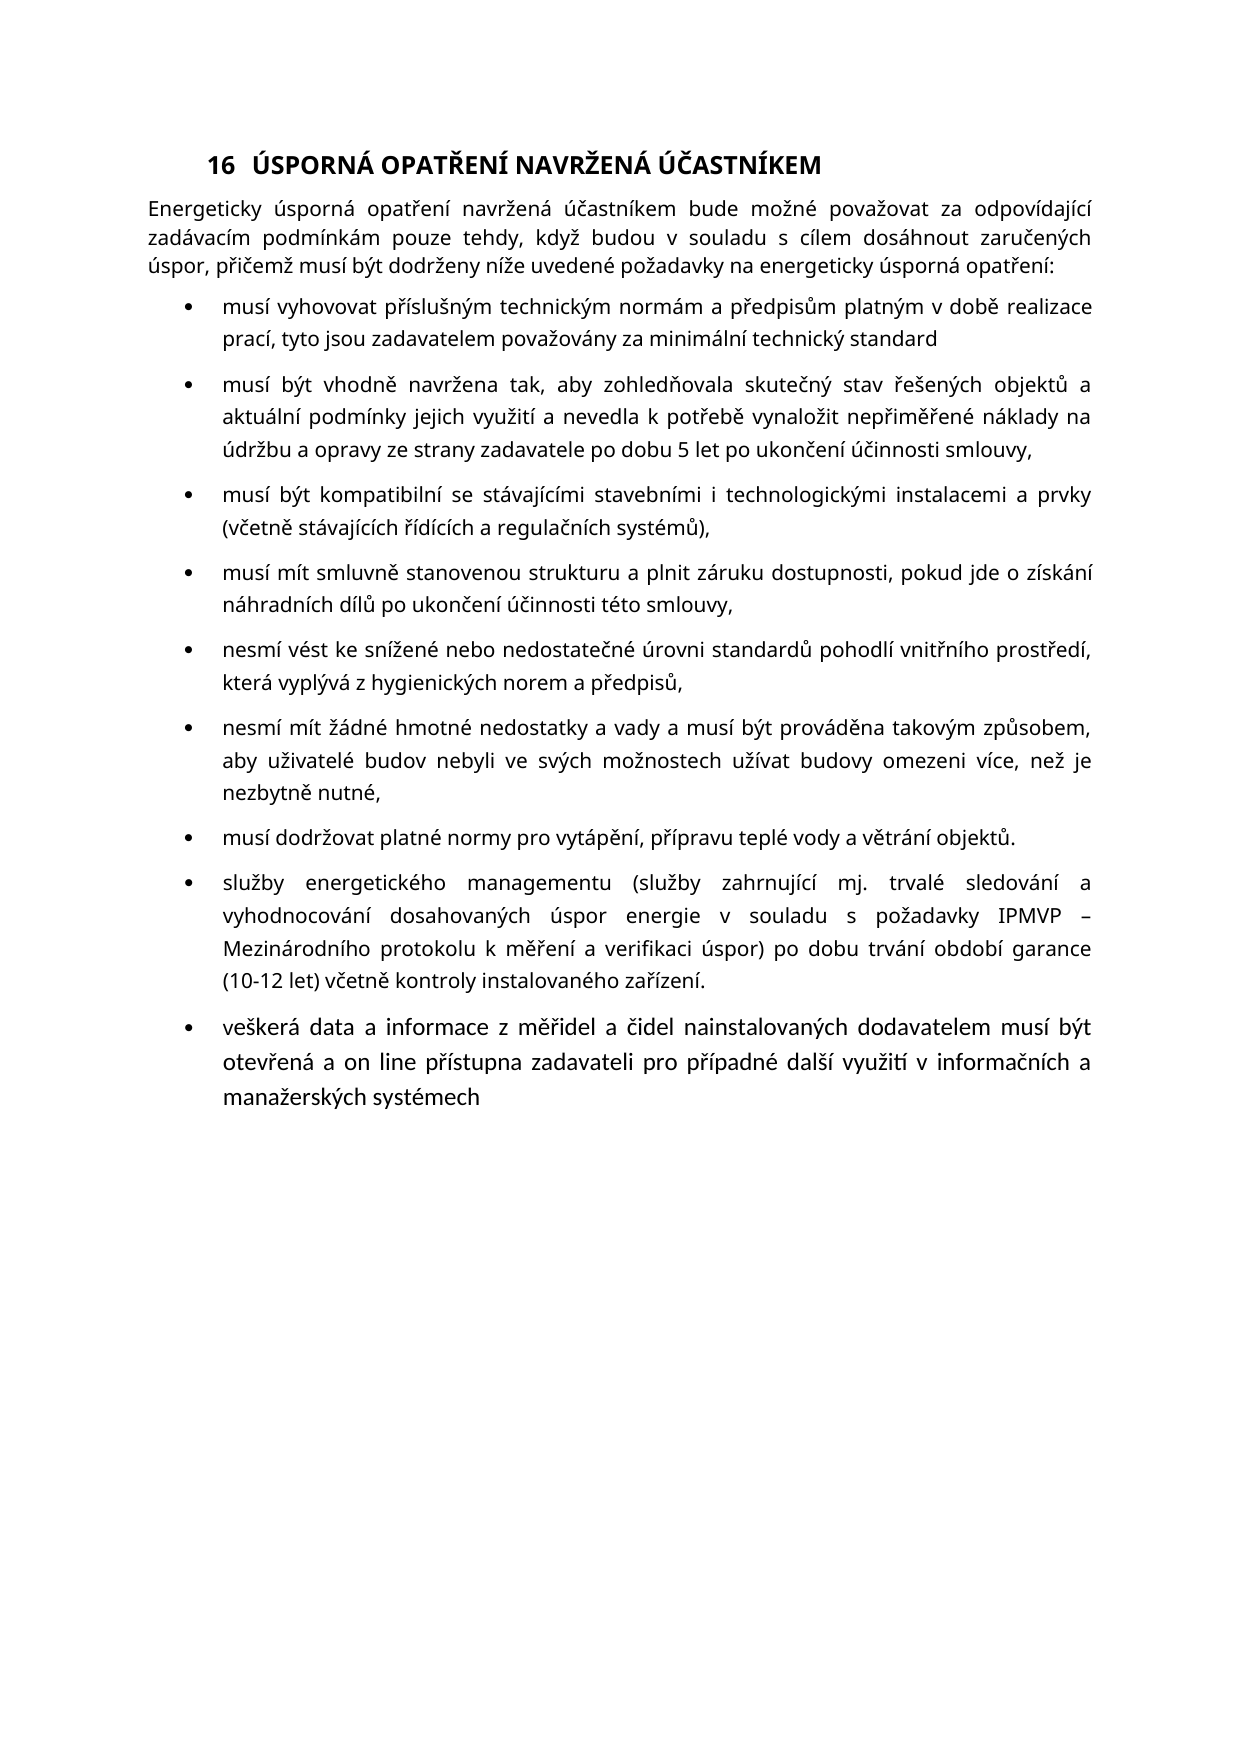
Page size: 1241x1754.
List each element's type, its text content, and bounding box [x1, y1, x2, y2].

list služby energetického managementu (služby zahrnující mj. trvalé sledování a vyhodnocování dosahovaných úspor energie v souladu s požadavky IPMVP – Mezinárodního protokolu k měření a verifikaci úspor) po dobu trvání období garance (10-12 let) včetně kontroly instalovaného zařízení. [185, 868, 1093, 995]
list musí být kompatibilní se stávajícími stavebními i technologickými instalacemi a prvky (včetně stávajících řídících a regulačních systémů), [185, 480, 1093, 541]
text Energeticky úsporná opatření navržená účastníkem bude možné považovat za odpovídající zadávacím podmínkám pouze tehdy, když budou v souladu s cílem dosáhnout zaručených úspor, přičemž musí být dodrženy níže uvedené požadavky na energeticky úsporná opatření: [148, 194, 1093, 279]
list musí být vhodně navržena tak, aby zohledňovala skutečný stav řešených objektů a aktuální podmínky jejich využití a nevedla k potřebě vynaložit nepřiměřené náklady na údržbu a opravy ze strany zadavatele po dobu 5 let po ukončení účinnosti smlouvy, [185, 370, 1093, 463]
list nesmí mít žádné hmotné nedostatky a vady a musí být prováděna takovým způsobem, aby uživatelé budov nebyli ve svých možnostech užívat budovy omezeni více, než je nezbytně nutné, [185, 713, 1093, 807]
list veškerá data a informace z měřidel a čidel nainstalovaných dodavatelem musí být otevřená a on line přístupna zadavateli pro případné další využití v informačních a manažerských systémech [185, 1011, 1093, 1112]
list musí mít smluvně stanovenou strukturu a plnit záruku dostupnosti, pokud jde o získání náhradních dílů po ukončení účinnosti této smlouvy, [185, 558, 1093, 619]
list nesmí vést ke snížené nebo nedostatečné úrovni standardů pohodlí vnitřního prostředí, která vyplývá z hygienických norem a předpisů, [185, 635, 1093, 696]
subtitle Úsporná opatření navržená účastníkem [207, 148, 1093, 182]
list musí vyhovovat příslušným technickým normám a předpisům platným v době realizace prací, tyto jsou zadavatelem považovány za minimální technický standard [185, 292, 1093, 353]
list musí dodržovat platné normy pro vytápění, přípravu teplé vody a větrání objektů. [185, 823, 1093, 852]
